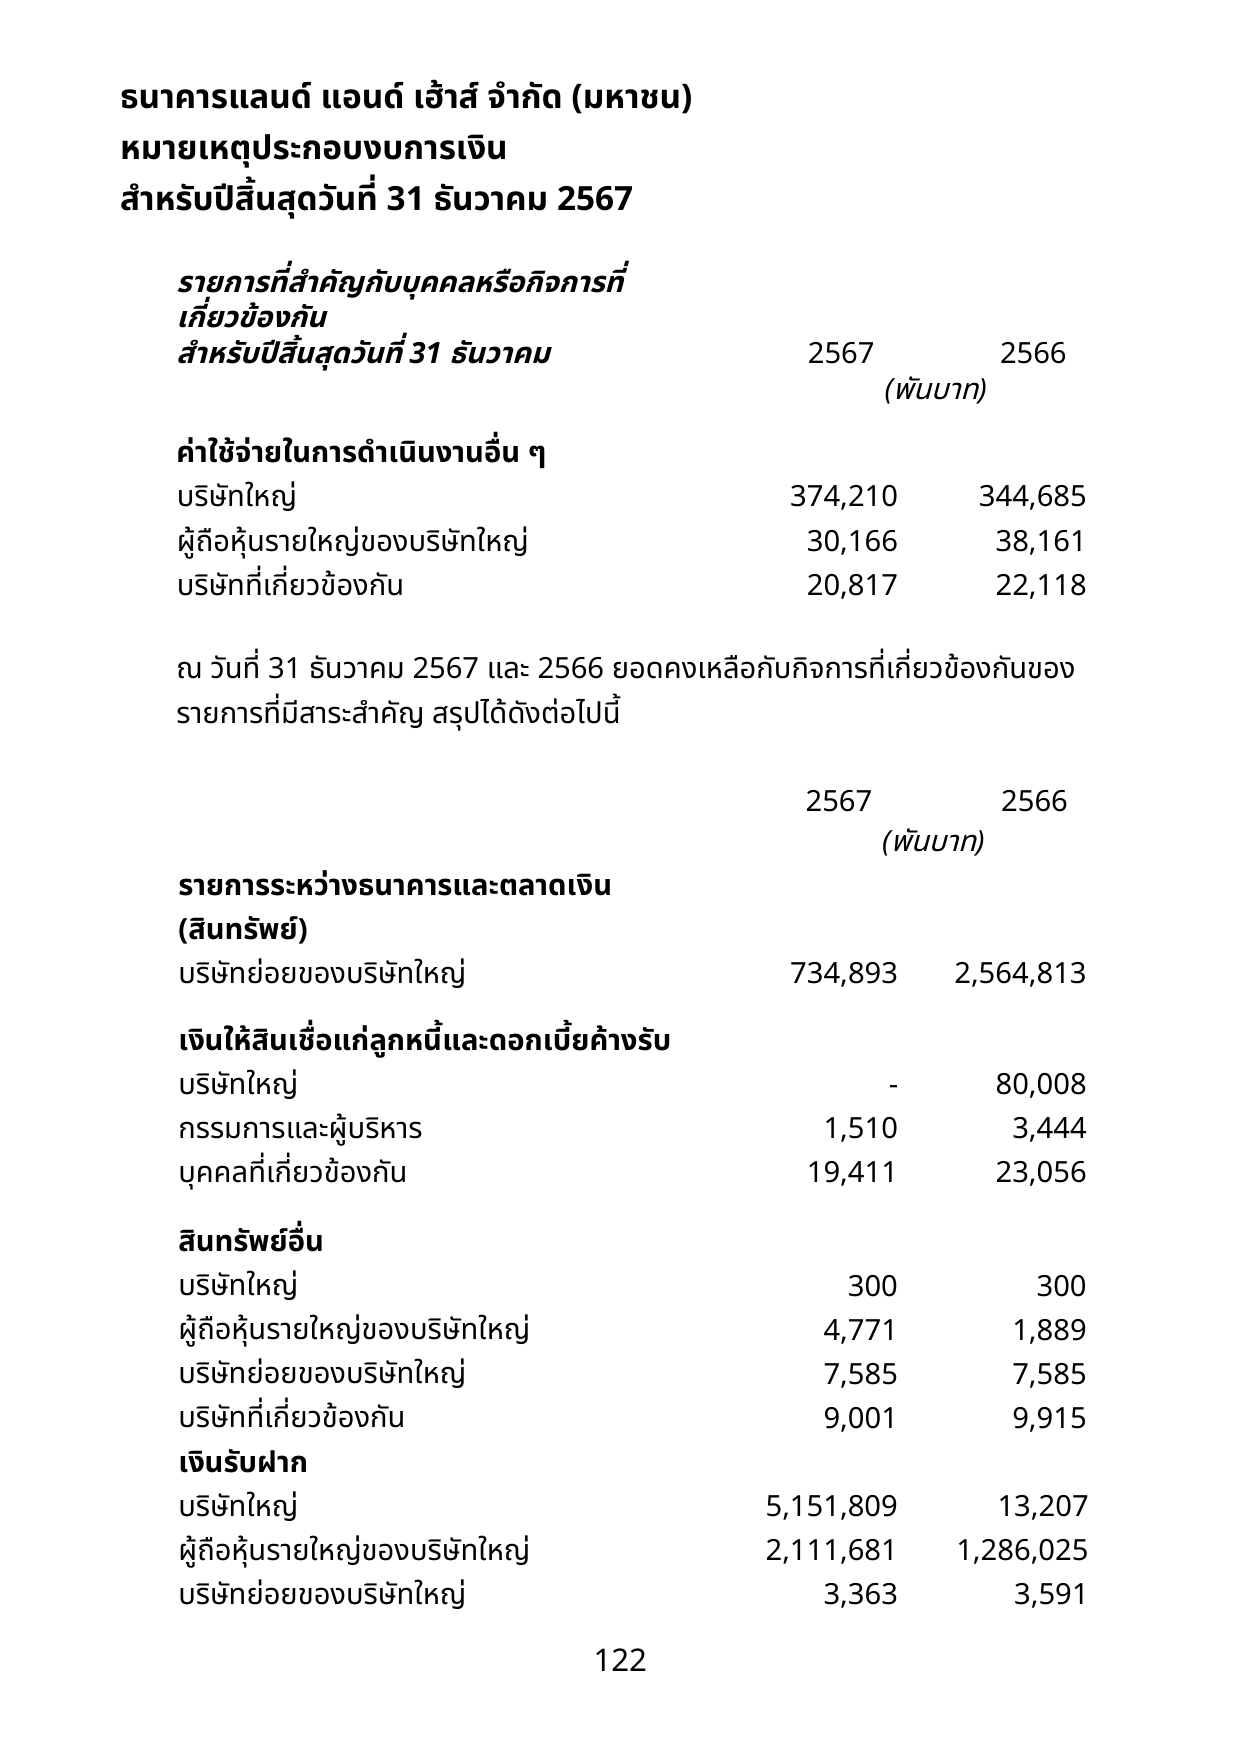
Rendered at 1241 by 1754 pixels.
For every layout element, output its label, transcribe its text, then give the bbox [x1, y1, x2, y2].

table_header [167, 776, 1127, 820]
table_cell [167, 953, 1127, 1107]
text ณ วันที่ 31 ธันวาคม 2567 และ 2566 ยอดคงเหลือกับกิจการที่เกี่ยวข้องกันของรายการที่มีสาระสำคัญ สรุปได้ดังต่อไปนี้ [176, 648, 1120, 736]
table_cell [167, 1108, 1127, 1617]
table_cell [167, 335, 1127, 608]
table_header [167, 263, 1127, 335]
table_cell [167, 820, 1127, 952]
